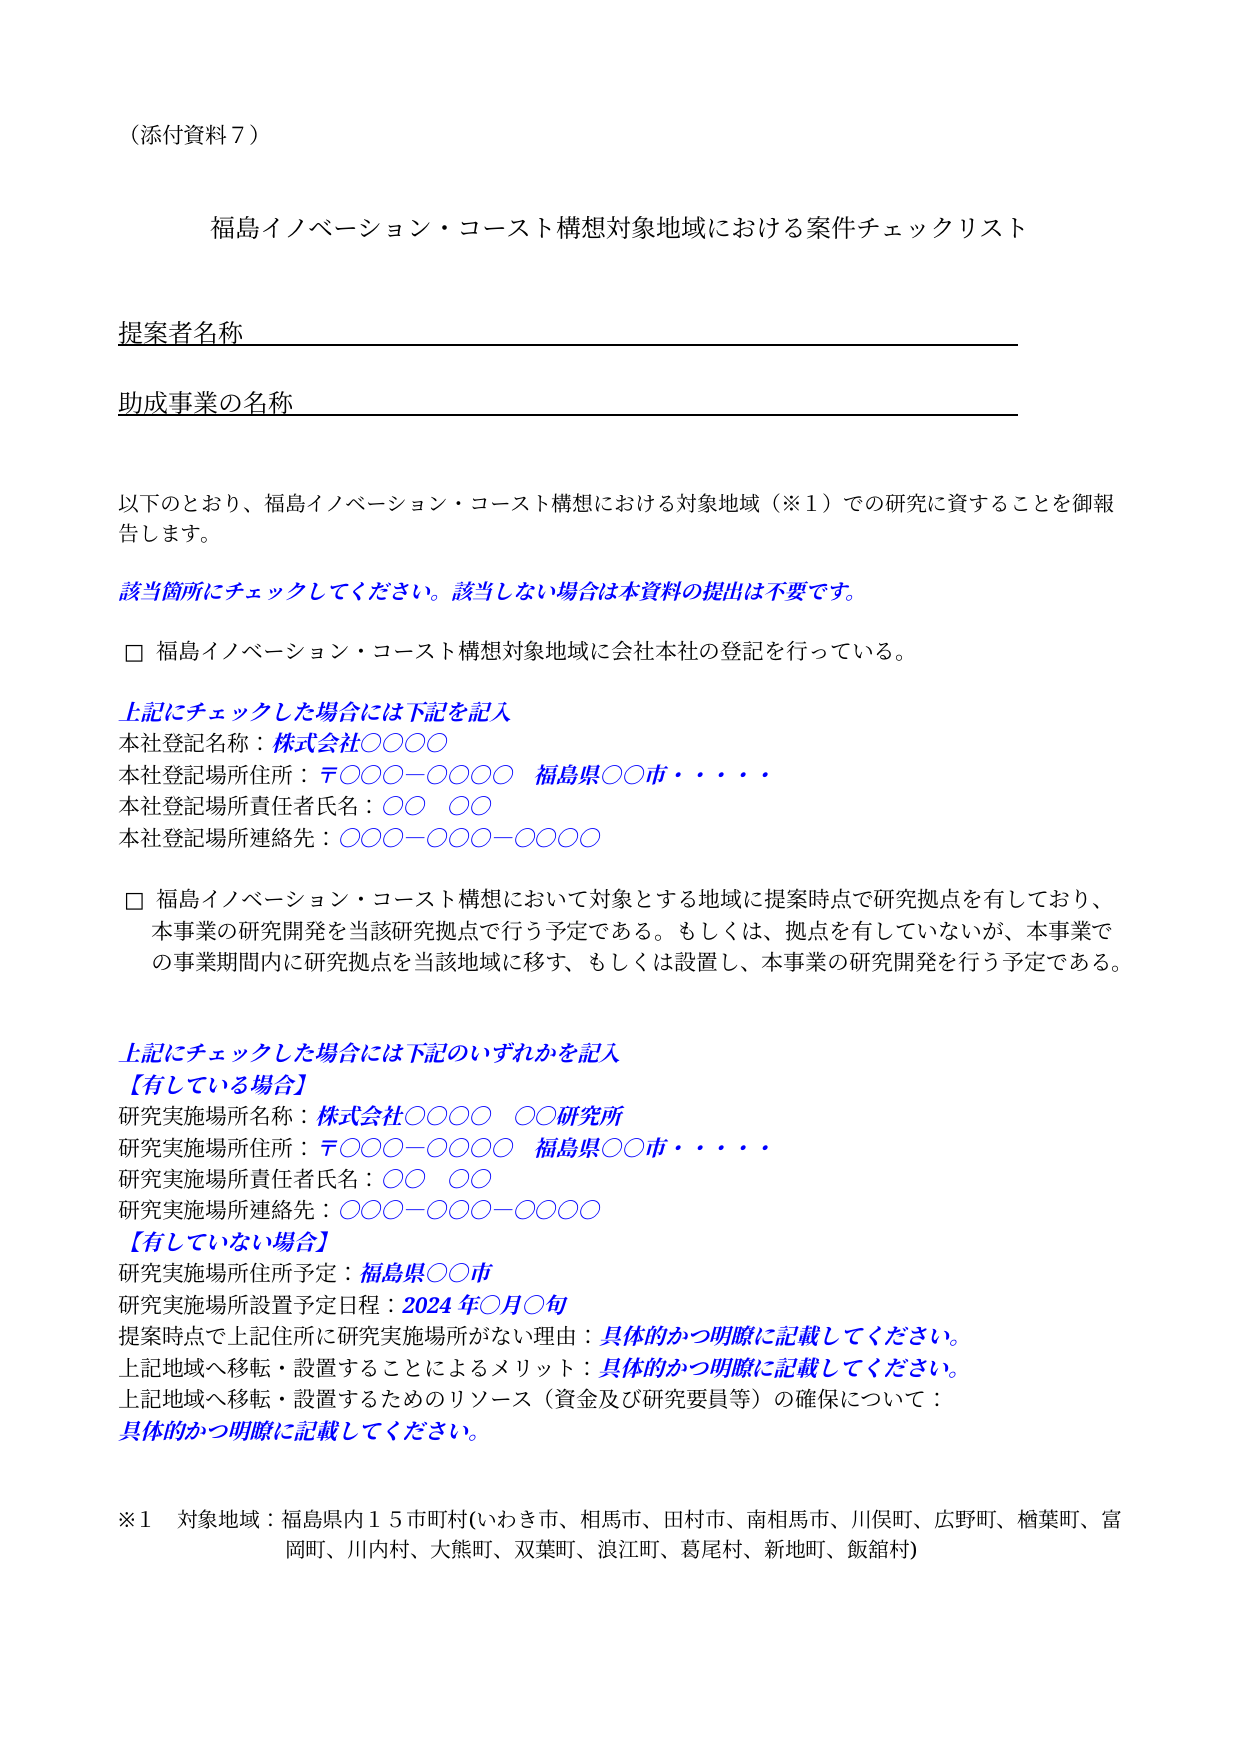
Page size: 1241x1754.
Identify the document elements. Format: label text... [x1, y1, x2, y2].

text 上記地域へ移転・設置することによるメリット：具体的かつ明瞭に記載してください。 [118, 1351, 1122, 1382]
text 以下のとおり、福島イノベーション・コースト構想における対象地域（※１）での研究に資することを御報告します。 [118, 487, 1122, 547]
text 助成事業の名称 [118, 383, 1122, 419]
text 研究実施場所責任者氏名：○○ ○○ [118, 1162, 1122, 1194]
text 研究実施場所住所：〒○○○―○○○○ 福島県○○市・・・・・ [118, 1131, 1122, 1162]
text ※１ 対象地域：福島県内１５市町村(いわき市、相馬市、田村市、南相馬市、川俣町、広野町、楢葉町、富岡町、川内村、大熊町、双葉町、浪江町、葛尾村、新地町、飯舘村) [118, 1504, 1122, 1564]
text 上記地域へ移転・設置するためのリソース（資金及び研究要員等）の確保について： [118, 1382, 1122, 1414]
text 研究実施場所住所予定：福島県○○市 [118, 1257, 1122, 1288]
subtitle 福島イノベーション・コースト構想対象地域における案件チェックリスト [118, 209, 1122, 245]
text 該当箇所にチェックしてください。該当しない場合は本資料の提出は不要です。 [118, 576, 1122, 605]
text 本社登記場所住所：〒○○○―○○○○ 福島県○○市・・・・・ [118, 758, 1122, 789]
text 【有している場合】 [118, 1068, 1122, 1099]
text 本社登記場所責任者氏名：○○ ○○ [118, 789, 1122, 821]
text （添付資料７） [118, 118, 1122, 149]
text □ 福島イノベーション・コースト構想対象地域に会社本社の登記を行っている。 [118, 634, 1122, 665]
text 研究実施場所設置予定日程：2024年○月○旬 [118, 1288, 1122, 1319]
text 具体的かつ明瞭に記載してください。 [118, 1414, 1122, 1445]
text 本社登記場所連絡先：○○○―○○○―○○○○ [118, 821, 1122, 852]
text 上記にチェックした場合には下記を記入 [118, 695, 1122, 727]
text □ 福島イノベーション・コースト構想において対象とする地域に提案時点で研究拠点を有しており、本事業の研究開発を当該研究拠点で行う予定である。もしくは、拠点を有していないが、本事業での事業期間内に研究拠点を当該地域に移す、もしくは設置し、本事業の研究開発を行う予定である。 [118, 882, 1122, 1007]
text 提案時点で上記住所に研究実施場所がない理由：具体的かつ明瞭に記載してください。 [118, 1319, 1122, 1351]
text 研究実施場所名称：株式会社○○○○ ○○研究所 [118, 1099, 1122, 1131]
text 研究実施場所連絡先：○○○―○○○―○○○○ [118, 1194, 1122, 1225]
text 上記にチェックした場合には下記のいずれかを記入 [118, 1036, 1122, 1068]
text 提案者名称 [118, 313, 1122, 349]
text 本社登記名称：株式会社○○○○ [118, 727, 1122, 758]
text 【有していない場合】 [118, 1225, 1122, 1257]
